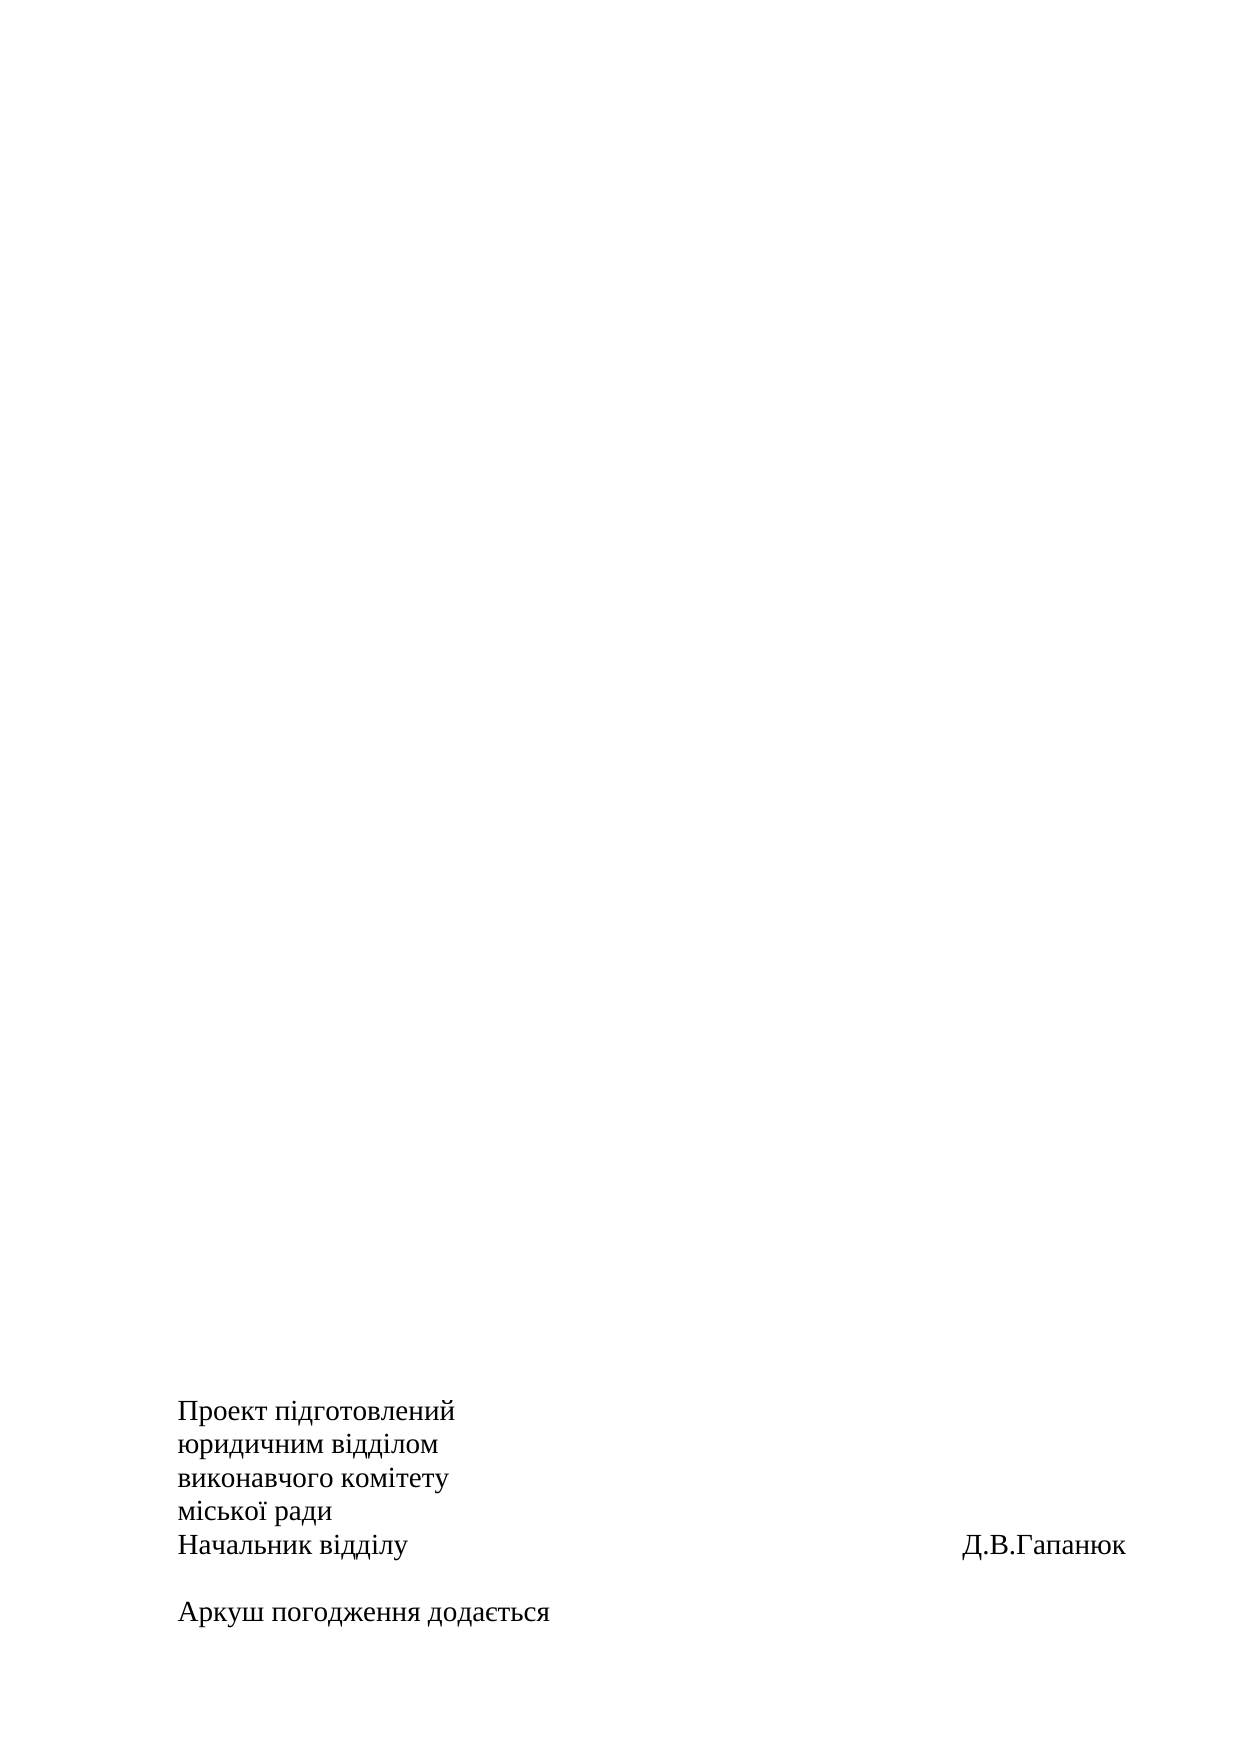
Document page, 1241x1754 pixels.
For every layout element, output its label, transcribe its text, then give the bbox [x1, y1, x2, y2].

text Начальник відділу Д.В.Гапанюк [177, 1527, 1152, 1560]
text Аркуш погодження додається [177, 1594, 1152, 1627]
text виконавчого комітету [177, 1460, 1152, 1493]
text Проект підготовлений [177, 1393, 1152, 1426]
text міської ради [177, 1493, 1152, 1527]
text юридичним відділом [177, 1426, 1152, 1460]
